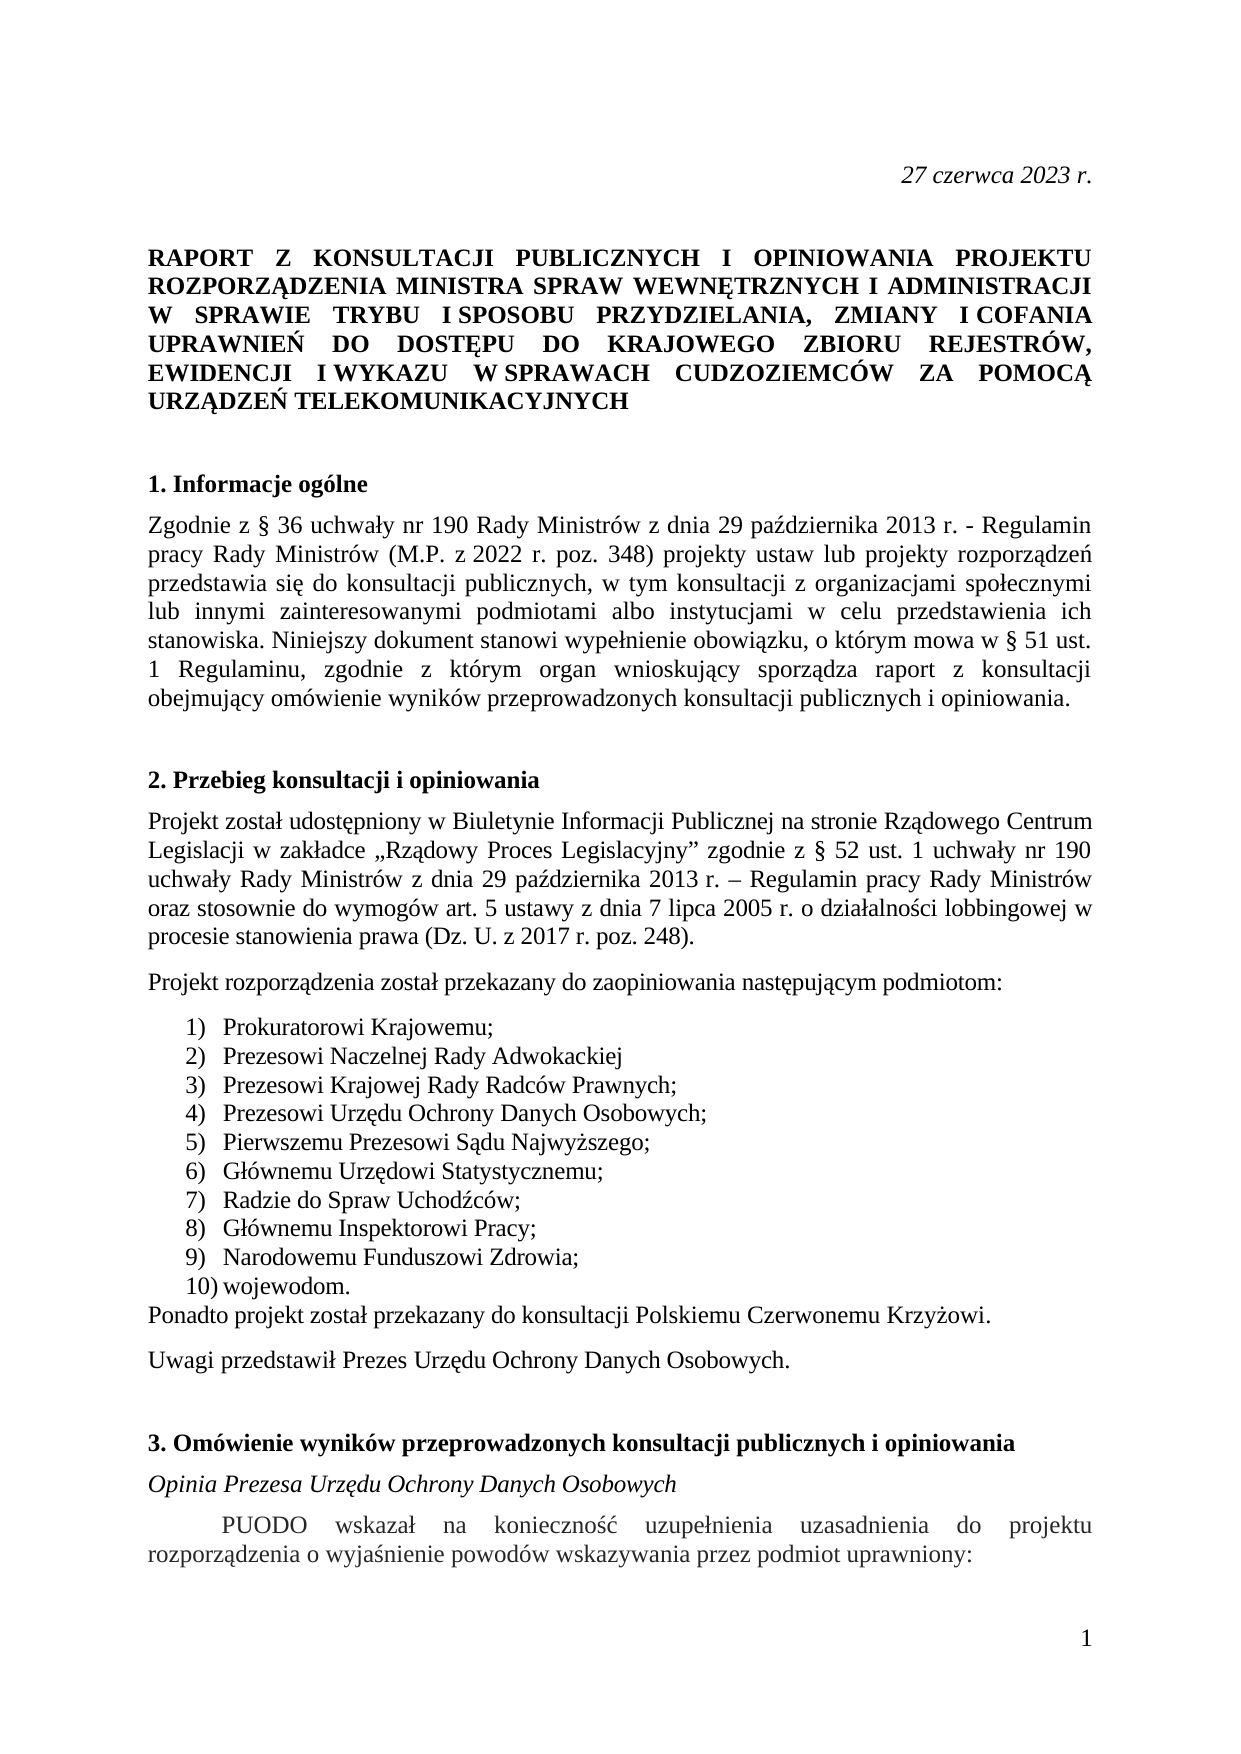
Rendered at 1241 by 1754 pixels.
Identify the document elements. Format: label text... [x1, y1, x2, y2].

list Prezesowi Urzędu Ochrony Danych Osobowych; [185, 1098, 1093, 1127]
text 1. Informacje ogólne [148, 469, 1093, 498]
list Głównemu Urzędowi Statystycznemu; [185, 1156, 1093, 1185]
text PUODO wskazał na konieczność uzupełnienia uzasadnienia do projektu rozporządzenia o wyjaśnienie powodów wskazywania przez podmiot uprawniony: [148, 1510, 1093, 1568]
list wojewodom. [185, 1271, 1093, 1300]
text Projekt został udostępniony w Biuletynie Informacji Publicznej na stronie Rządowego Centrum Legislacji w zakładce „Rządowy Proces Legislacyjny” zgodnie z § 52 ust. 1 uchwały nr 190 uchwały Rady Ministrów z dnia 29 października 2013 r. – Regulamin pracy Rady Ministrów oraz stosownie do wymogów art. 5 ustawy z dnia 7 lipca 2005 r. o działalności lobbingowej w procesie stanowienia prawa (Dz. U. z 2017 r. poz. 248). [148, 806, 1093, 950]
text RAPORT Z KONSULTACJI PUBLICZNYCH I OPINIOWANIA PROJEKTU ROZPORZĄDZENIA MINISTRA SPRAW WEWNĘTRZNYCH I ADMINISTRACJI W SPRAWIE TRYBU I SPOSOBU PRZYDZIELANIA, ZMIANY I COFANIA UPRAWNIEŃ DO DOSTĘPU DO KRAJOWEGO ZBIORU REJESTRÓW, EWIDENCJI I WYKAZU W SPRAWACH CUDZOZIEMCÓW ZA POMOCĄ URZĄDZEŃ TELEKOMUNIKACYJNYCH [148, 243, 1093, 415]
list Radzie do Spraw Uchodźców; [185, 1185, 1093, 1213]
list Głównemu Inspektorowi Pracy; [185, 1213, 1093, 1242]
text Zgodnie z § 36 uchwały nr 190 Rady Ministrów z dnia 29 października 2013 r. - Regulamin pracy Rady Ministrów (M.P. z 2022 r. poz. 348) projekty ustaw lub projekty rozporządzeń przedstawia się do konsultacji publicznych, w tym konsultacji z organizacjami społecznymi lub innymi zainteresowanymi podmiotami albo instytucjami w celu przedstawienia ich stanowiska. Niniejszy dokument stanowi wypełnienie obowiązku, o którym mowa w § 51 ust. 1 Regulaminu, zgodnie z którym organ wnioskujący sporządza raport z konsultacji obejmujący omówienie wyników przeprowadzonych konsultacji publicznych i opiniowania. [148, 510, 1093, 711]
list Prokuratorowi Krajowemu; [185, 1012, 1093, 1041]
text Projekt rozporządzenia został przekazany do zaopiniowania następującym podmiotom: [148, 967, 1093, 996]
text Opinia Prezesa Urzędu Ochrony Danych Osobowych [148, 1469, 1093, 1498]
list Narodowemu Funduszowi Zdrowia; [185, 1242, 1093, 1271]
text 3. Omówienie wyników przeprowadzonych konsultacji publicznych i opiniowania [148, 1428, 1093, 1456]
list Prezesowi Krajowej Rady Radców Prawnych; [185, 1070, 1093, 1098]
text 27 czerwca 2023 r. [885, 160, 1093, 189]
list Pierwszemu Prezesowi Sądu Najwyższego; [185, 1127, 1093, 1156]
text Uwagi przedstawił Prezes Urzędu Ochrony Danych Osobowych. [148, 1345, 1093, 1374]
list Prezesowi Naczelnej Rady Adwokackiej [185, 1041, 1093, 1070]
text Ponadto projekt został przekazany do konsultacji Polskiemu Czerwonemu Krzyżowi. [148, 1300, 1093, 1328]
text 2. Przebieg konsultacji i opiniowania [148, 765, 1093, 794]
